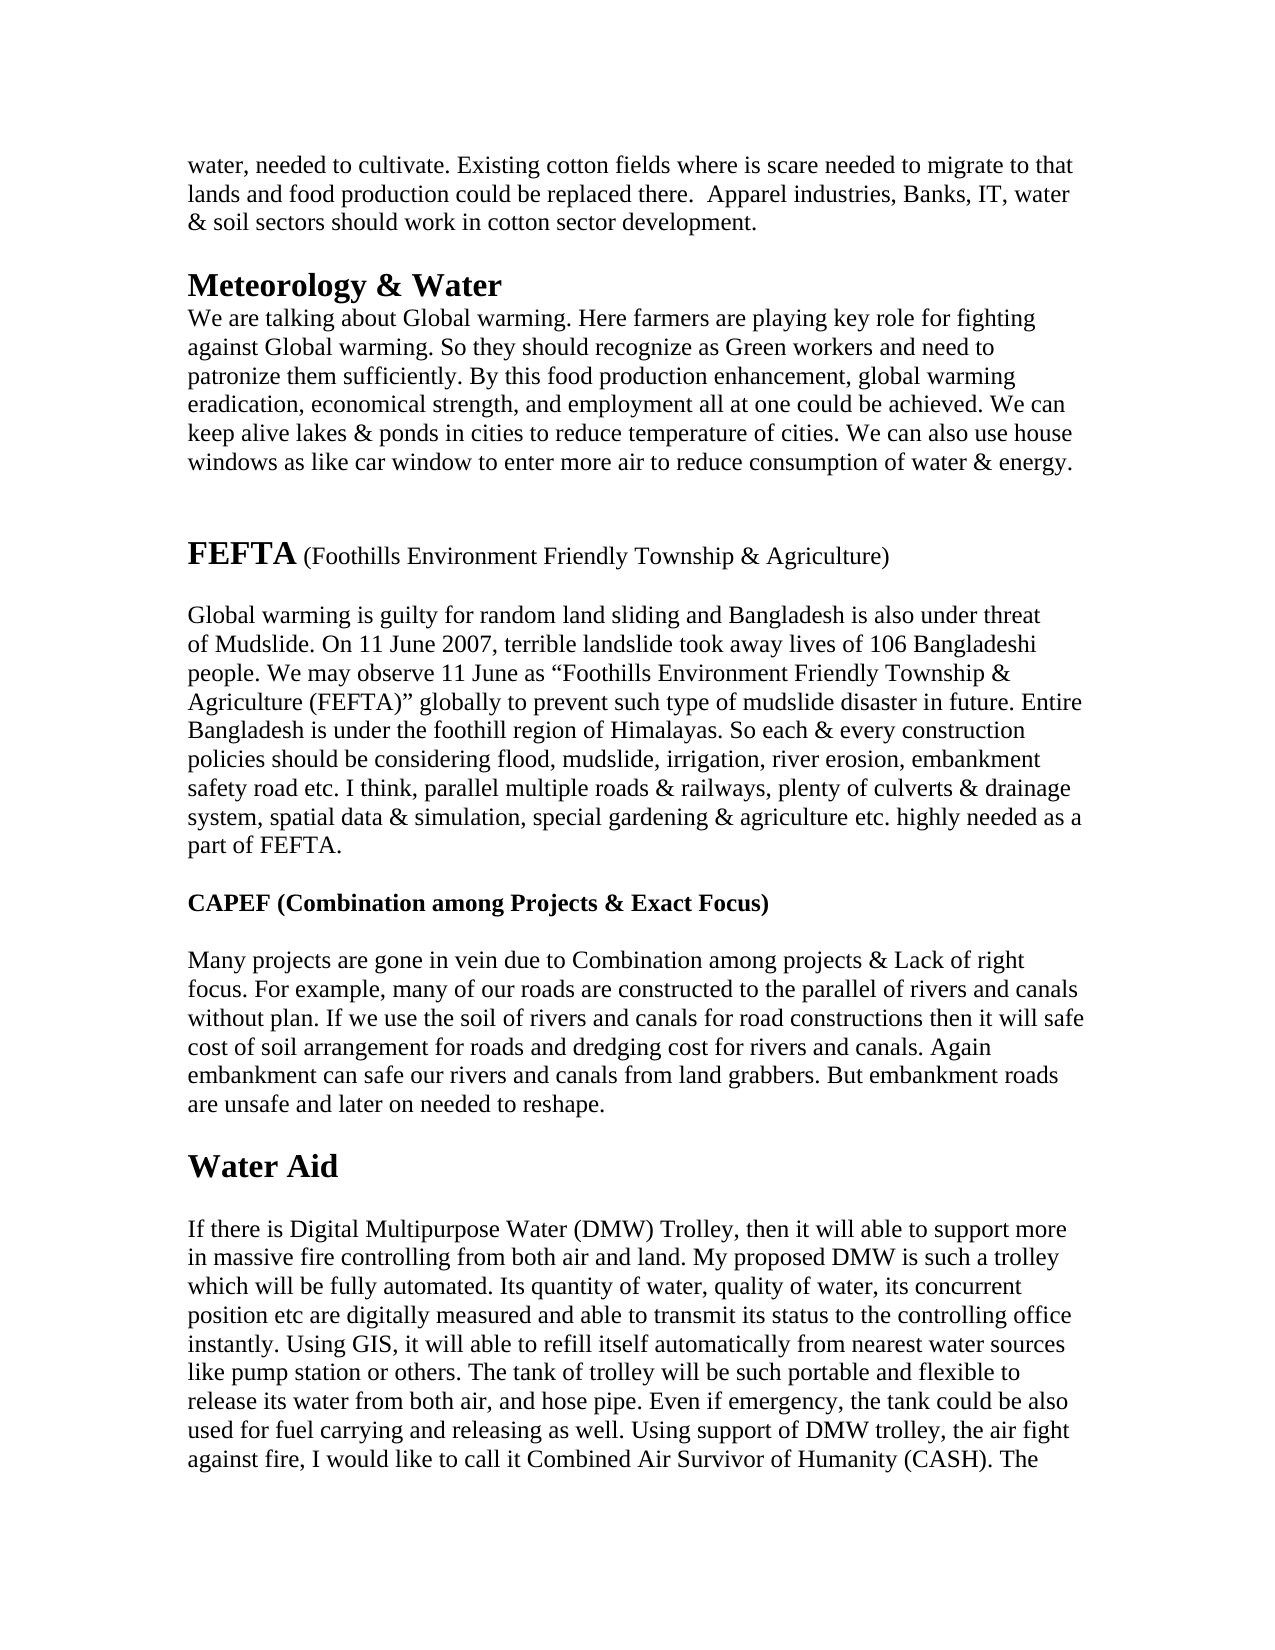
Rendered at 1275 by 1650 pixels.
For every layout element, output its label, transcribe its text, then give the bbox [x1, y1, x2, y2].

text CAPEF (Combination among Projects & Exact Focus) [187, 888, 1087, 917]
text Meteorology & Water [187, 265, 1087, 303]
text Global warming is guilty for random land sliding and is also under threat of Mudslide. On 11 June 2007, terrible landslide took away lives of 106 Bangladeshi people. We may observe 11 June as “Foothills Environment Friendly Township & Agriculture (FEFTA)” globally to prevent such type of mudslide disaster in future. Entire is under the foothill region of . So each & every construction policies should be considering flood, mudslide, irrigation, river erosion, embankment safety road etc. I think, parallel multiple roads & railways, plenty of culverts & drainage system, spatial data & simulation, special gardening & agriculture etc. highly needed as a part of FEFTA. [187, 600, 1087, 859]
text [187, 1214, 1087, 1472]
text We are talking about Global warming. Here farmers are playing key role for fighting against Global warming. So they should recognize as Green workers and need to patronize them sufficiently. By this food production enhancement, global warming eradication, economical strength, and employment all at one could be achieved. We can keep alive lakes & ponds in cities to reduce temperature of cities. We can also use house windows as like car window to enter more air to reduce consumption of water & energy. [187, 303, 1087, 476]
text Water Aid [187, 1147, 1087, 1185]
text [187, 150, 1087, 236]
text Many projects are gone in vein due to Combination among projects & Lack of right focus. For example, many of our roads are constructed to the parallel of rivers and canals without plan. If we use the soil of rivers and canals for road constructions then it will safe cost of soil arrangement for roads and dredging cost for rivers and canals. Again embankment can safe our rivers and canals from land grabbers. But embankment roads are unsafe and later on needed to reshape. [187, 945, 1087, 1118]
text FEFTA ( & Agriculture) [187, 533, 1087, 572]
